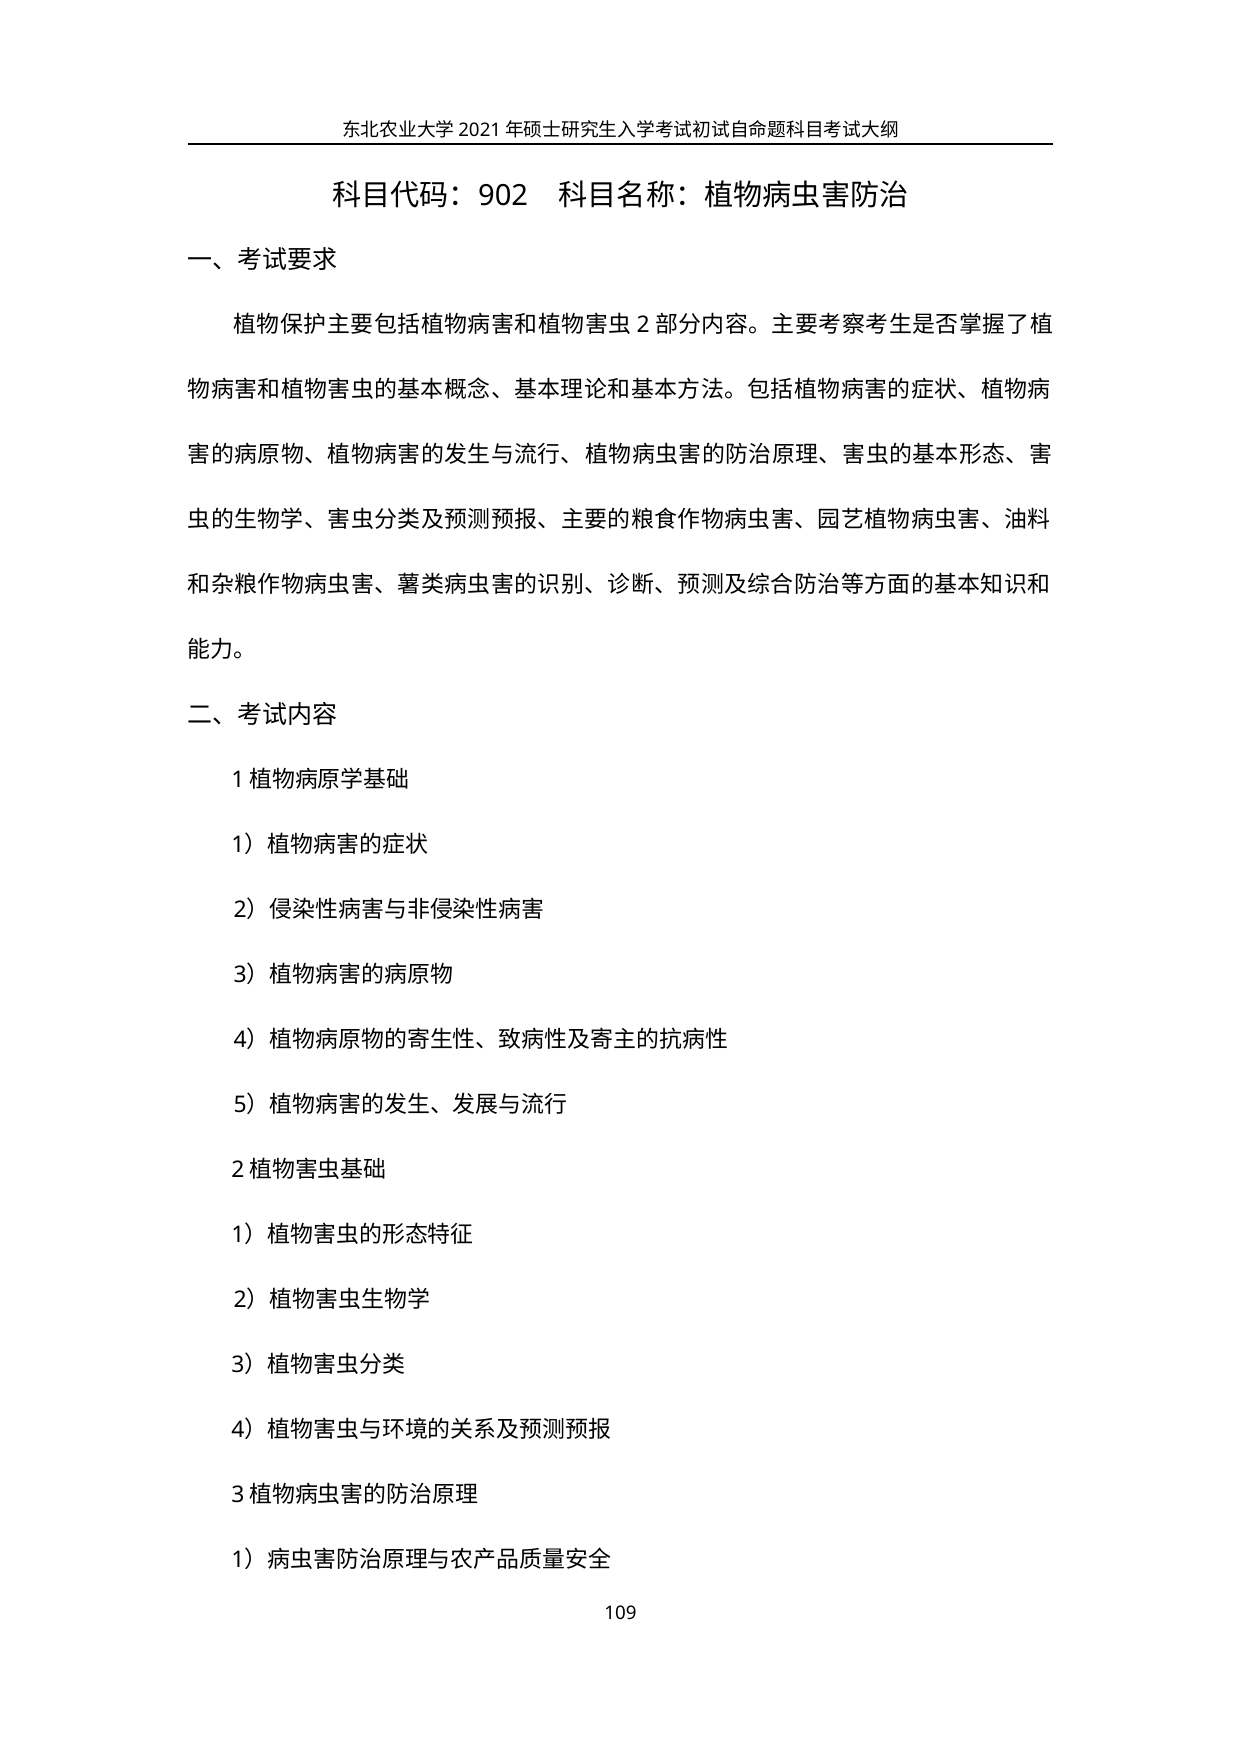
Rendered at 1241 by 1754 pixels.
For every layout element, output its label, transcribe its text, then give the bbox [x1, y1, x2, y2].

text 2）植物害虫生物学 [187, 1265, 1053, 1330]
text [231, 1330, 1053, 1590]
text 植物保护主要包括植物病害和植物害虫2部分内容。主要考察考生是否掌握了植物病害和植物害虫的基本概念、基本理论和基本方法。包括植物病害的症状、植物病害的病原物、植物病害的发生与流行、植物病虫害的防治原理、害虫的基本形态、害虫的生物学、害虫分类及预测预报、主要的粮食作物病虫害、园艺植物病虫害、油料和杂粮作物病虫害、薯类病虫害的识别、诊断、预测及综合防治等方面的基本知识和能力。 [187, 290, 1053, 680]
text 一、考试要求 [187, 225, 1053, 290]
text 3）植物病害的病原物 [187, 940, 1053, 1005]
text 科目代码：902 科目名称：植物病虫害防治 [187, 160, 1053, 225]
text 2）侵染性病害与非侵染性病害 [187, 875, 1053, 940]
text 1植物病原学基础 1）植物病害的症状 [231, 745, 1053, 875]
text 二、考试内容 [187, 680, 1053, 745]
text 5）植物病害的发生、发展与流行 [187, 1070, 1053, 1135]
text 4）植物病原物的寄生性、致病性及寄主的抗病性 [187, 1005, 1053, 1070]
text 2植物害虫基础 1）植物害虫的形态特征 [231, 1135, 1053, 1265]
